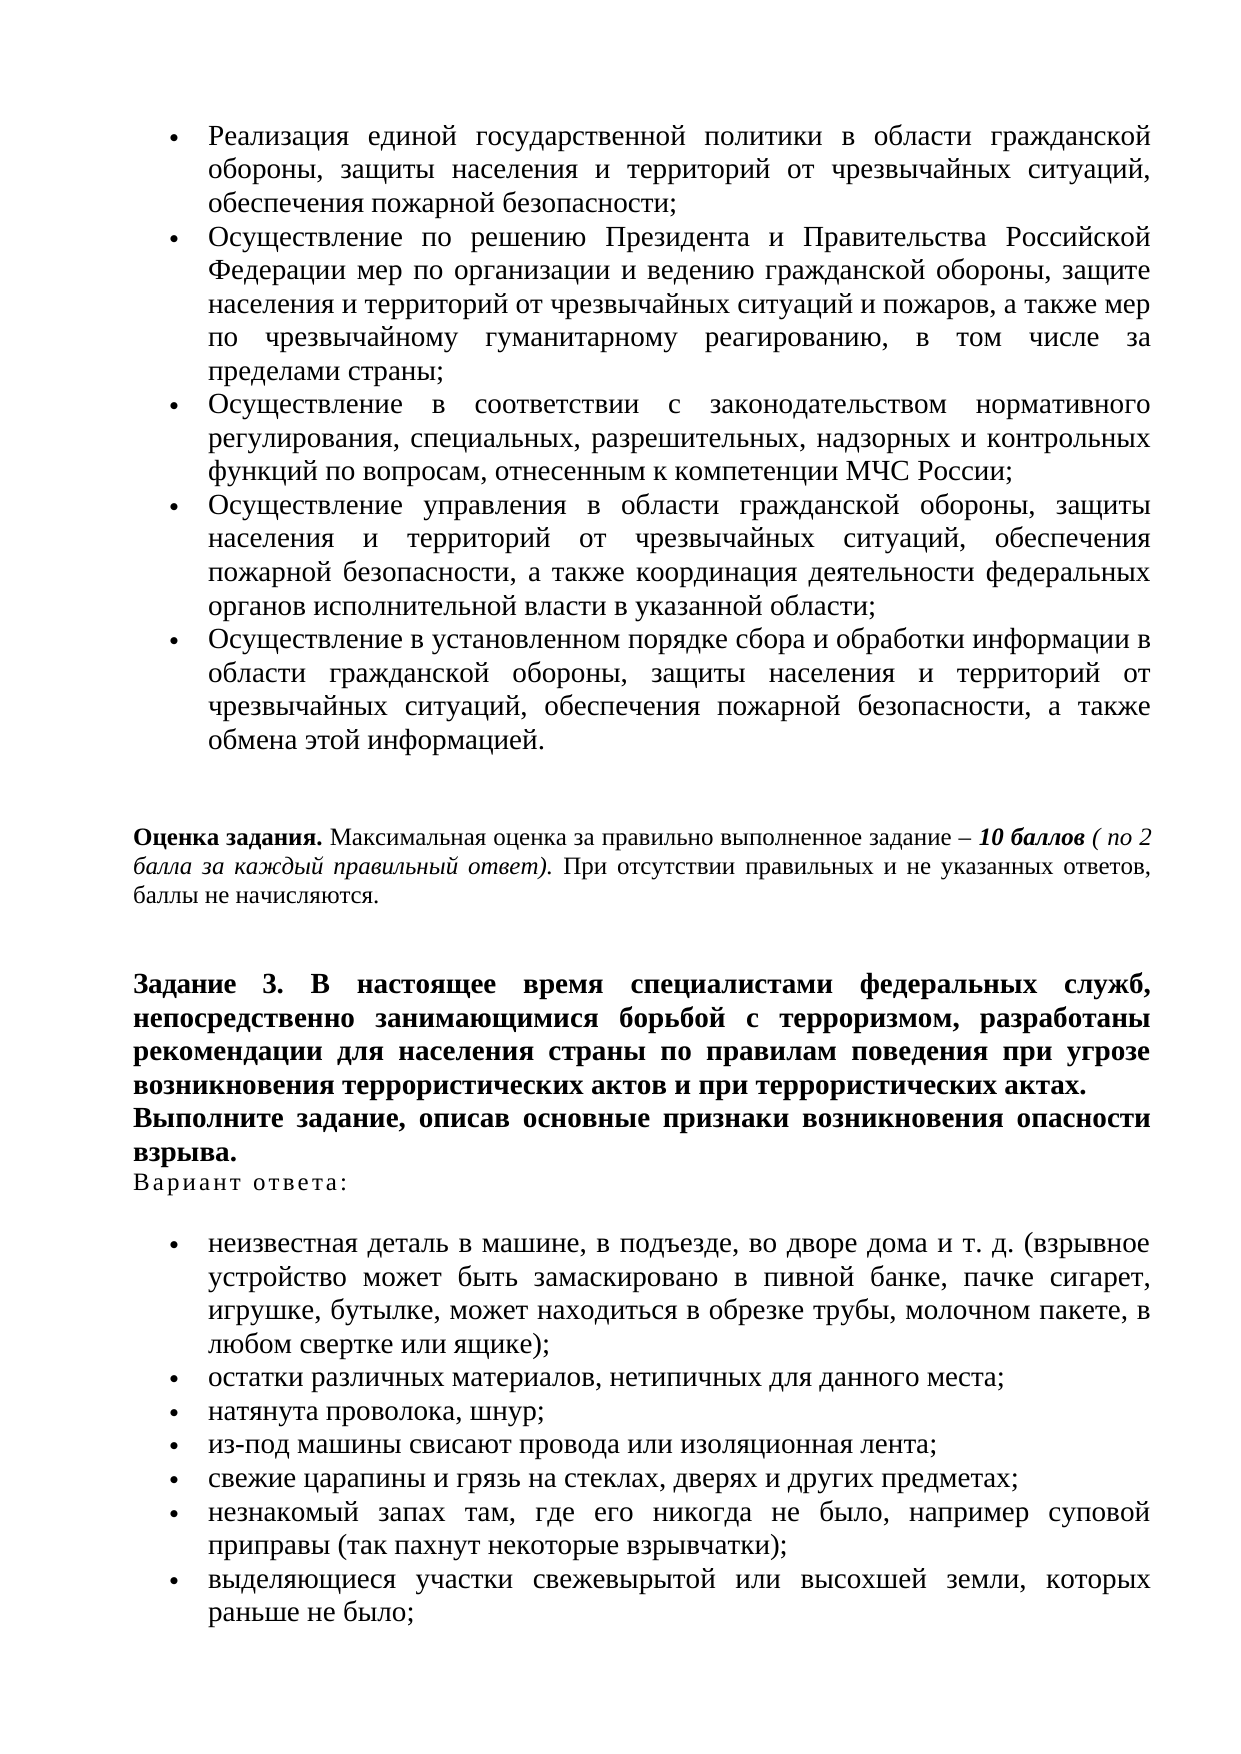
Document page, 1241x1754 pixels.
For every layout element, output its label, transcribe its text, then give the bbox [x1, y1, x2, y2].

list выделяющиеся участки свежевырытой или высохшей земли, которых раньше не было; [170, 1561, 1152, 1628]
list Осуществление по решению Президента и Правительства Российской Федерации мер по организации и ведению гражданской обороны, защите населения и территорий от чрезвычайных ситуаций и пожаров, а также мер по чрезвычайному гуманитарному реагированию, в том числе за пределами страны; [170, 219, 1152, 386]
list из-под машины свисают провода или изоляционная лента; [170, 1427, 1152, 1460]
list остатки различных материалов, нетипичных для данного места; [170, 1359, 1152, 1393]
text Вариант ответа: [133, 1167, 1152, 1196]
list неизвестная деталь в машине, в подъезде, во дворе дома и т. д. (взрывное устройство может быть замаскировано в пивной банке, пачке сигарет, игрушке, бутылке, может находиться в обрезке трубы, молочном пакете, в любом свертке или ящике); [170, 1225, 1152, 1359]
list Осуществление управления в области гражданской обороны, защиты населения и территорий от чрезвычайных ситуаций, обеспечения пожарной безопасности, а также координация деятельности федеральных органов исполнительной власти в указанной области; [170, 487, 1152, 621]
text Задание 3. В настоящее время специалистами федеральных служб, непосредственно занимающимися борьбой с терроризмом, разработаны рекомендации для населения страны по правилам поведения при угрозе возникновения террористических актов и при террористических актах. [133, 966, 1152, 1100]
text Оценка задания. Максимальная оценка за правильно выполненное задание – 10 баллов ( по 2 балла за каждый правильный ответ). При отсутствии правильных и не указанных ответов, баллы не начисляются. [133, 822, 1152, 909]
list Реализация единой государственной политики в области гражданской обороны, защиты населения и территорий от чрезвычайных ситуаций, обеспечения пожарной безопасности; [170, 118, 1152, 219]
text Выполните задание, описав основные признаки возникновения опасности взрыва. [133, 1100, 1152, 1167]
list натянута проволока, шнур; [170, 1393, 1152, 1427]
list незнакомый запах там, где его никогда не было, например суповой приправы (так пахнут некоторые взрывчатки); [170, 1494, 1152, 1561]
list Осуществление в установленном порядке сбора и обработки информации в области гражданской обороны, защиты населения и территорий от чрезвычайных ситуаций, обеспечения пожарной безопасности, а также обмена этой информацией. [170, 621, 1152, 755]
list свежие царапины и грязь на стеклах, дверях и других предметах; [170, 1460, 1152, 1494]
list Осуществление в соответствии с законодательством нормативного регулирования, специальных, разрешительных, надзорных и контрольных функций по вопросам, отнесенным к компетенции МЧС России; [170, 386, 1152, 487]
